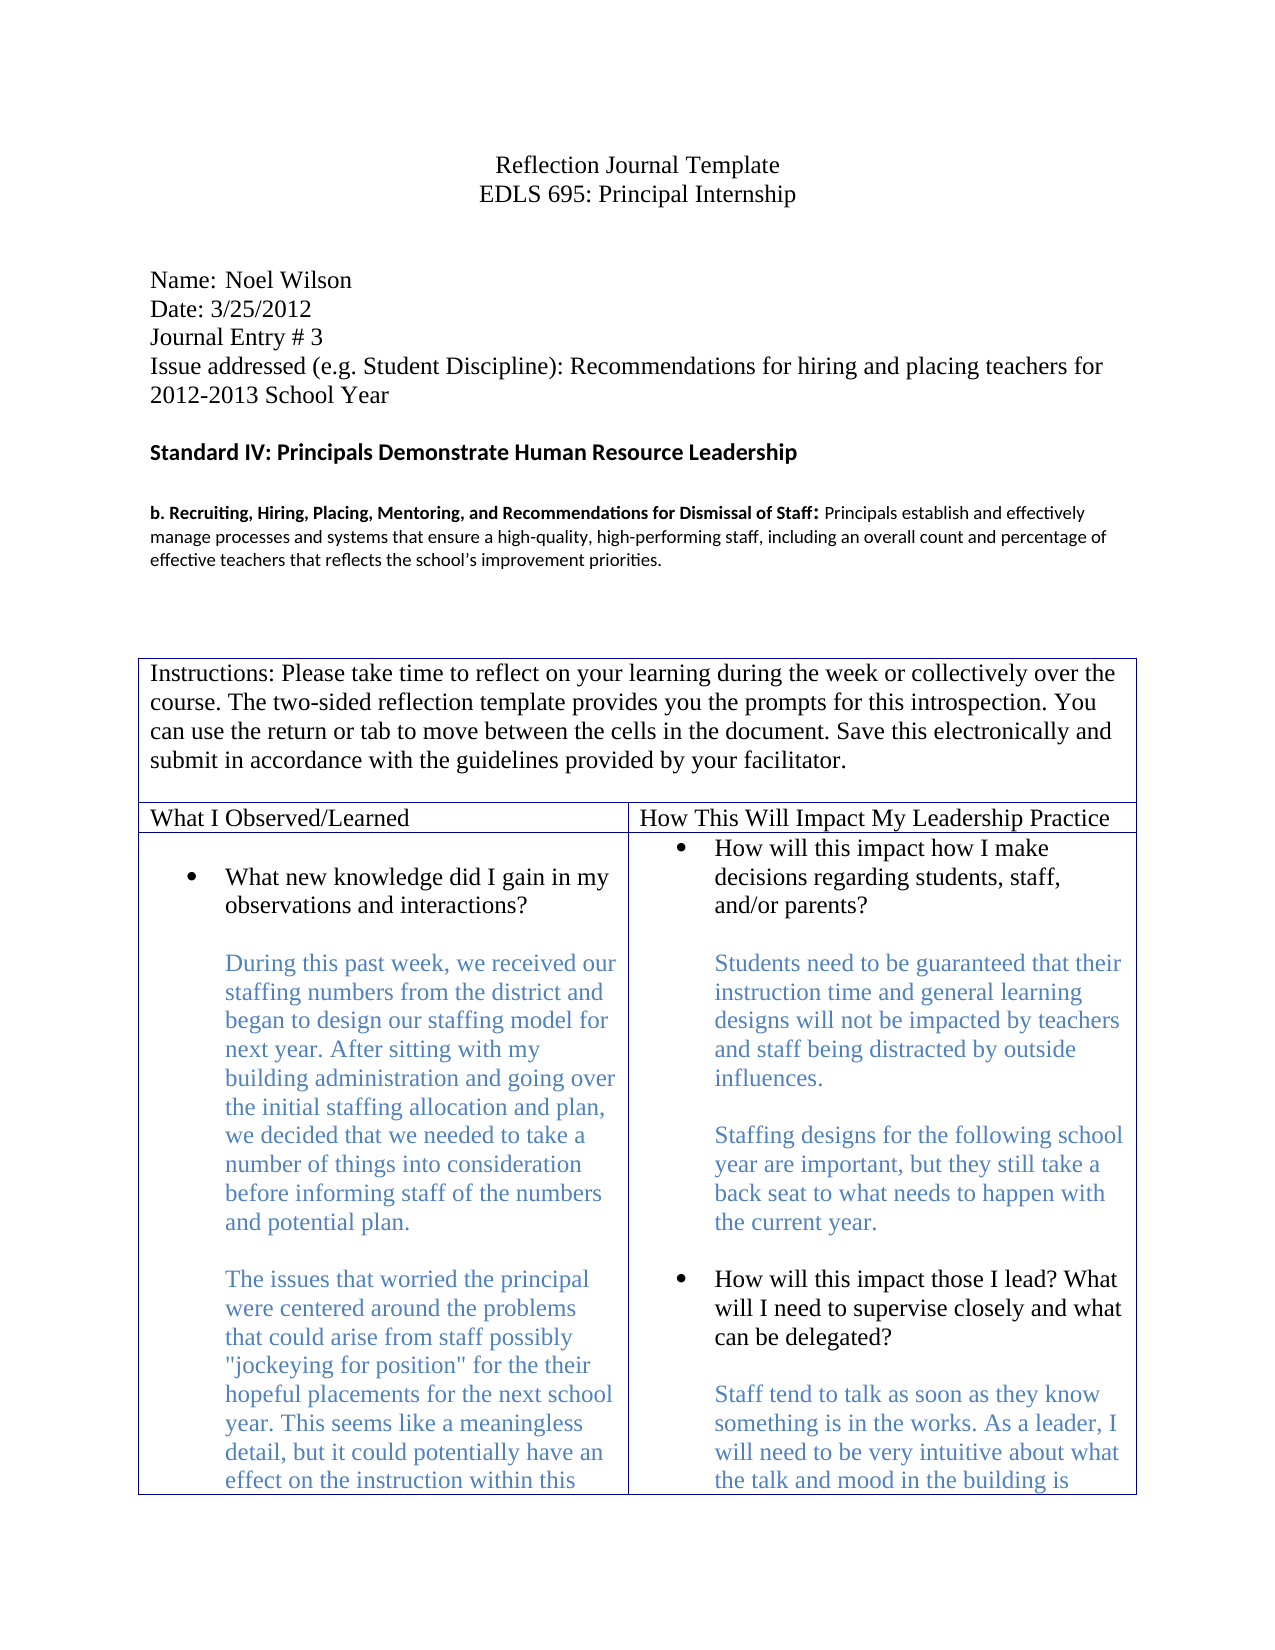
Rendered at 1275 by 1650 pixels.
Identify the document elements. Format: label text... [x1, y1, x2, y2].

text Reflection Journal Template [150, 150, 1125, 179]
text Standard IV: Principals Demonstrate Human Resource Leadership [150, 437, 1125, 467]
text Issue addressed (e.g. Student Discipline): Recommendations for hiring and placing teachers for 2012-2013 School Year [150, 351, 1125, 409]
text Journal Entry # 3 [150, 322, 1125, 351]
table_header Instructions: Please take time to reflect on your learning during the week or collectively over the course. The two-sided reflection template provides you the prompts for this introspection. You can use the return or tab to move between the cells in the document. Save this electronically and submit in accordance with the guidelines provided by your facilitator. [139, 659, 1136, 802]
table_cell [629, 833, 1136, 1494]
text b. Recruiting, Hiring, Placing, Mentoring, and Recommendations for Dismissal of Staff: Principals establish and effectively manage processes and systems that ensure a high-quality, high-performing staff, including an overall count and percentage of effective teachers that reflects the school’s improvement priorities. [150, 497, 1125, 571]
table_cell What I Observed/Learned [139, 803, 628, 832]
text Date: 3/25/2012 [150, 294, 1125, 322]
table_cell How This Will Impact My Leadership Practice [629, 803, 1136, 832]
text Name: Noel Wilson [150, 265, 1125, 294]
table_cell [139, 833, 628, 1494]
text EDLS 695: Principal Internship [150, 179, 1125, 236]
